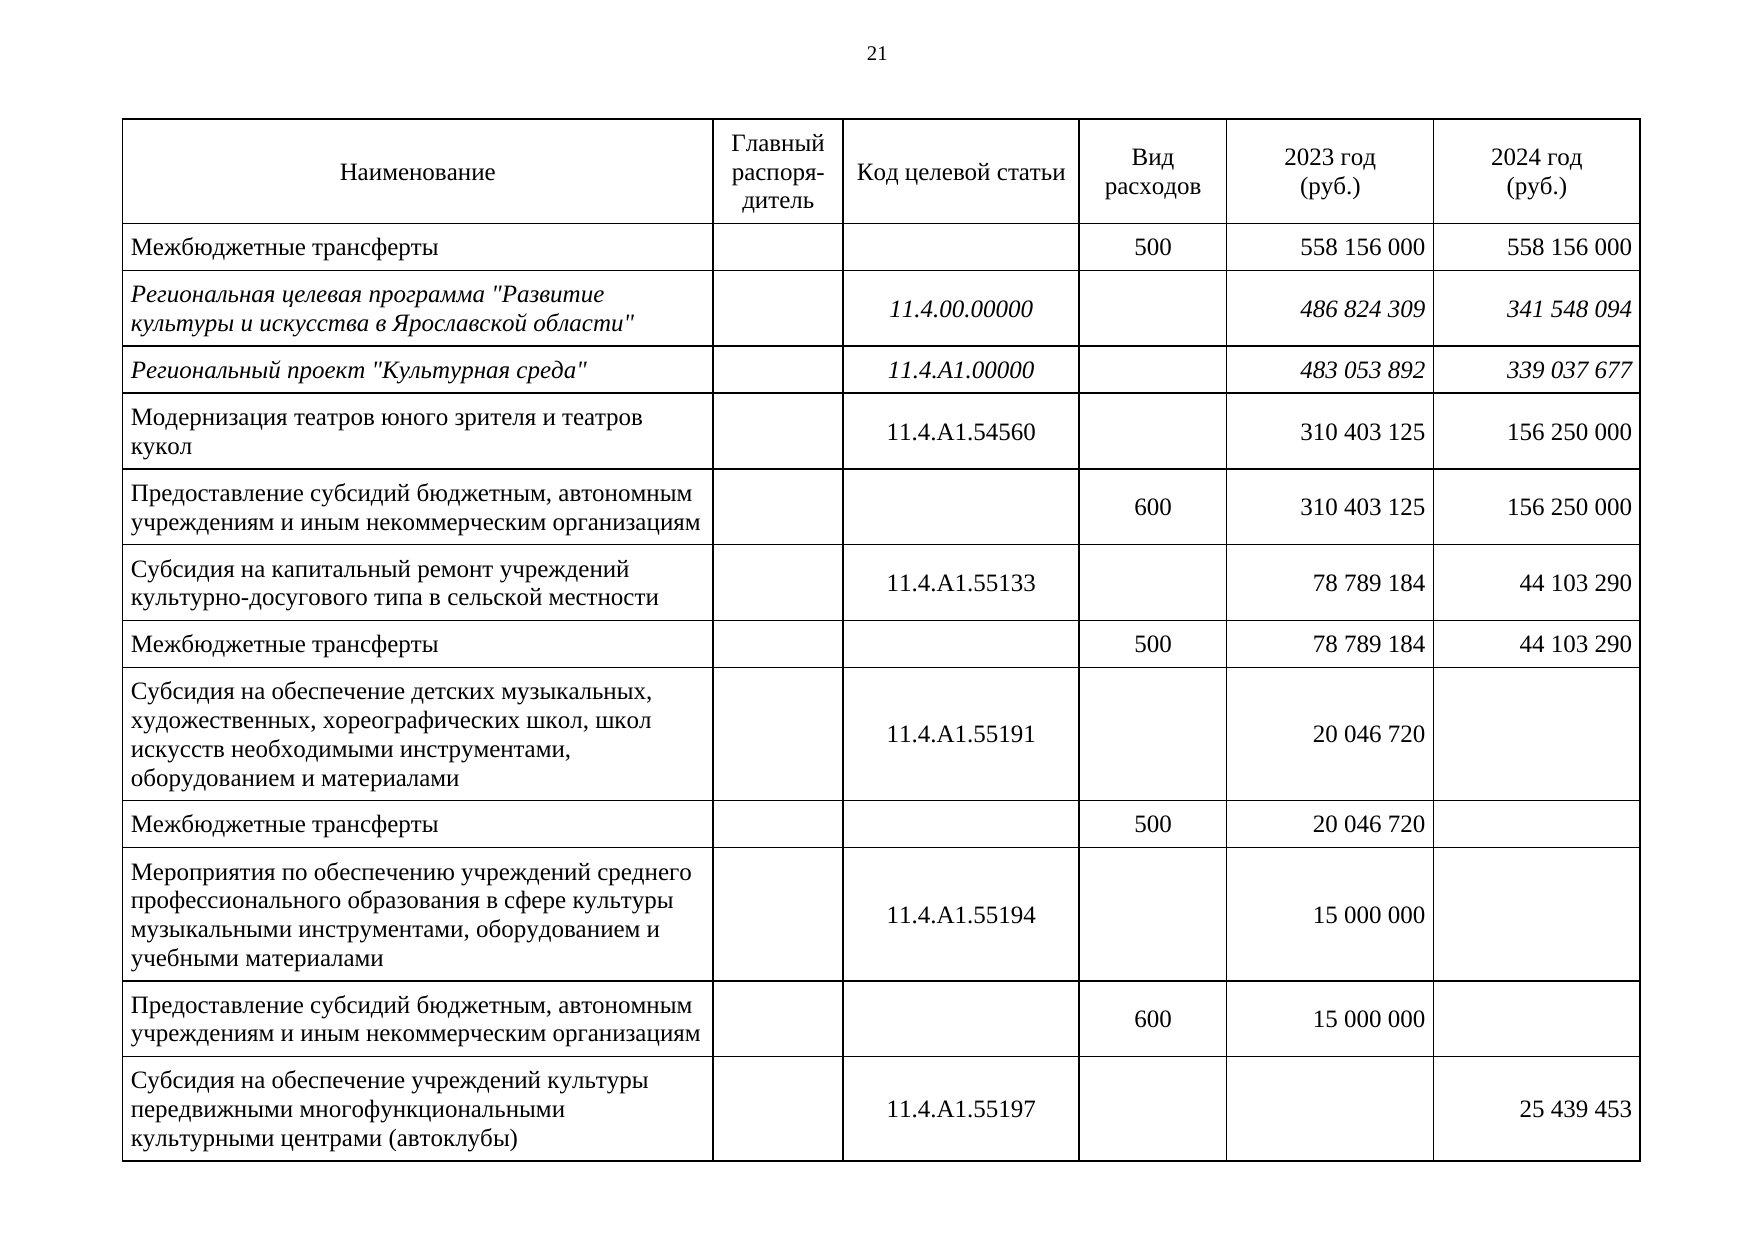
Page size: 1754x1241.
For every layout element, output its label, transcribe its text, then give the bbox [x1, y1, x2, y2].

table_cell 339 037 677 [1434, 347, 1639, 392]
table_cell 78 789 184 [1227, 545, 1433, 619]
table_cell 11.4.A1.55191 [844, 668, 1078, 800]
table_cell [714, 545, 842, 619]
table_header Наименование [123, 120, 712, 223]
table_cell [1080, 668, 1226, 800]
table_cell 156 250 000 [1434, 470, 1639, 544]
table_cell [714, 982, 842, 1056]
table_cell 558 156 000 [1434, 224, 1639, 269]
table_cell Субсидия на обеспечение детских музыкальных, художественных, хореографических школ, школ искусств необходимыми инструментами, оборудованием и материалами [123, 668, 712, 800]
table_cell [1080, 1057, 1226, 1160]
table_cell 11.4.A1.00000 [844, 347, 1078, 392]
table_cell 11.4.A1.55197 [844, 1057, 1078, 1160]
table_cell 500 [1080, 621, 1226, 666]
table_cell [1080, 347, 1226, 392]
table_cell Региональный проект "Культурная среда" [123, 347, 712, 392]
table_cell [714, 394, 842, 468]
table_cell Региональная целевая программа "Развитие культуры и искусства в Ярославской области" [123, 271, 712, 345]
table_cell Межбюджетные трансферты [123, 224, 712, 269]
table_cell [844, 982, 1078, 1056]
table_header Вид расходов [1080, 120, 1226, 223]
table_cell [714, 347, 842, 392]
table_cell 600 [1080, 470, 1226, 544]
table_cell [714, 668, 842, 800]
table_cell 486 824 309 [1227, 271, 1433, 345]
table_cell [1434, 848, 1639, 980]
table_cell [714, 621, 842, 666]
table_cell [844, 621, 1078, 666]
table_cell [1080, 848, 1226, 980]
table_cell [1080, 545, 1226, 619]
table_cell 25 439 453 [1434, 1057, 1639, 1160]
table_cell Предоставление субсидий бюджетным, автономным учреждениям и иным некоммерческим организациям [123, 982, 712, 1056]
table_cell [1434, 801, 1639, 847]
table_cell 483 053 892 [1227, 347, 1433, 392]
table_cell [1434, 668, 1639, 800]
table_cell [844, 801, 1078, 847]
table_cell [1227, 1057, 1433, 1160]
table_cell [714, 470, 842, 544]
table_cell 11.4.A1.54560 [844, 394, 1078, 468]
table_cell Модернизация театров юного зрителя и театров кукол [123, 394, 712, 468]
table_cell Субсидия на капитальный ремонт учреждений культурно-досугового типа в сельской местности [123, 545, 712, 619]
table_cell 500 [1080, 224, 1226, 269]
table_cell 500 [1080, 801, 1226, 847]
table_cell [714, 801, 842, 847]
table_header 2024 год (руб.) [1434, 120, 1639, 223]
table_header Код целевой статьи [844, 120, 1078, 223]
table_cell [714, 224, 842, 269]
table_cell [714, 271, 842, 345]
table_cell [844, 224, 1078, 269]
table_cell 341 548 094 [1434, 271, 1639, 345]
table_cell 11.4.00.00000 [844, 271, 1078, 345]
table_cell [1080, 271, 1226, 345]
table_cell 20 046 720 [1227, 668, 1433, 800]
table_cell 11.4.A1.55133 [844, 545, 1078, 619]
table_cell 44 103 290 [1434, 621, 1639, 666]
table_cell 15 000 000 [1227, 848, 1433, 980]
table_cell [714, 848, 842, 980]
table_cell 310 403 125 [1227, 470, 1433, 544]
table_cell 156 250 000 [1434, 394, 1639, 468]
table_cell 11.4.A1.55194 [844, 848, 1078, 980]
table_cell 20 046 720 [1227, 801, 1433, 847]
table_cell Мероприятия по обеспечению учреждений среднего профессионального образования в сфере культуры музыкальными инструментами, оборудованием и учебными материалами [123, 848, 712, 980]
table_header Главный распоря-дитель [714, 120, 842, 223]
table_cell 558 156 000 [1227, 224, 1433, 269]
table_cell [844, 470, 1078, 544]
table_cell Межбюджетные трансферты [123, 801, 712, 847]
table_cell [714, 1057, 842, 1160]
table_cell 44 103 290 [1434, 545, 1639, 619]
table_cell 310 403 125 [1227, 394, 1433, 468]
table_cell 600 [1080, 982, 1226, 1056]
table_cell 15 000 000 [1227, 982, 1433, 1056]
table_cell [1434, 982, 1639, 1056]
table_header 2023 год (руб.) [1227, 120, 1433, 223]
table_cell [1080, 394, 1226, 468]
table_cell Предоставление субсидий бюджетным, автономным учреждениям и иным некоммерческим организациям [123, 470, 712, 544]
table_cell Субсидия на обеспечение учреждений культуры передвижными многофункциональными культурными центрами (автоклубы) [123, 1057, 712, 1160]
table_cell 78 789 184 [1227, 621, 1433, 666]
table_cell Межбюджетные трансферты [123, 621, 712, 666]
